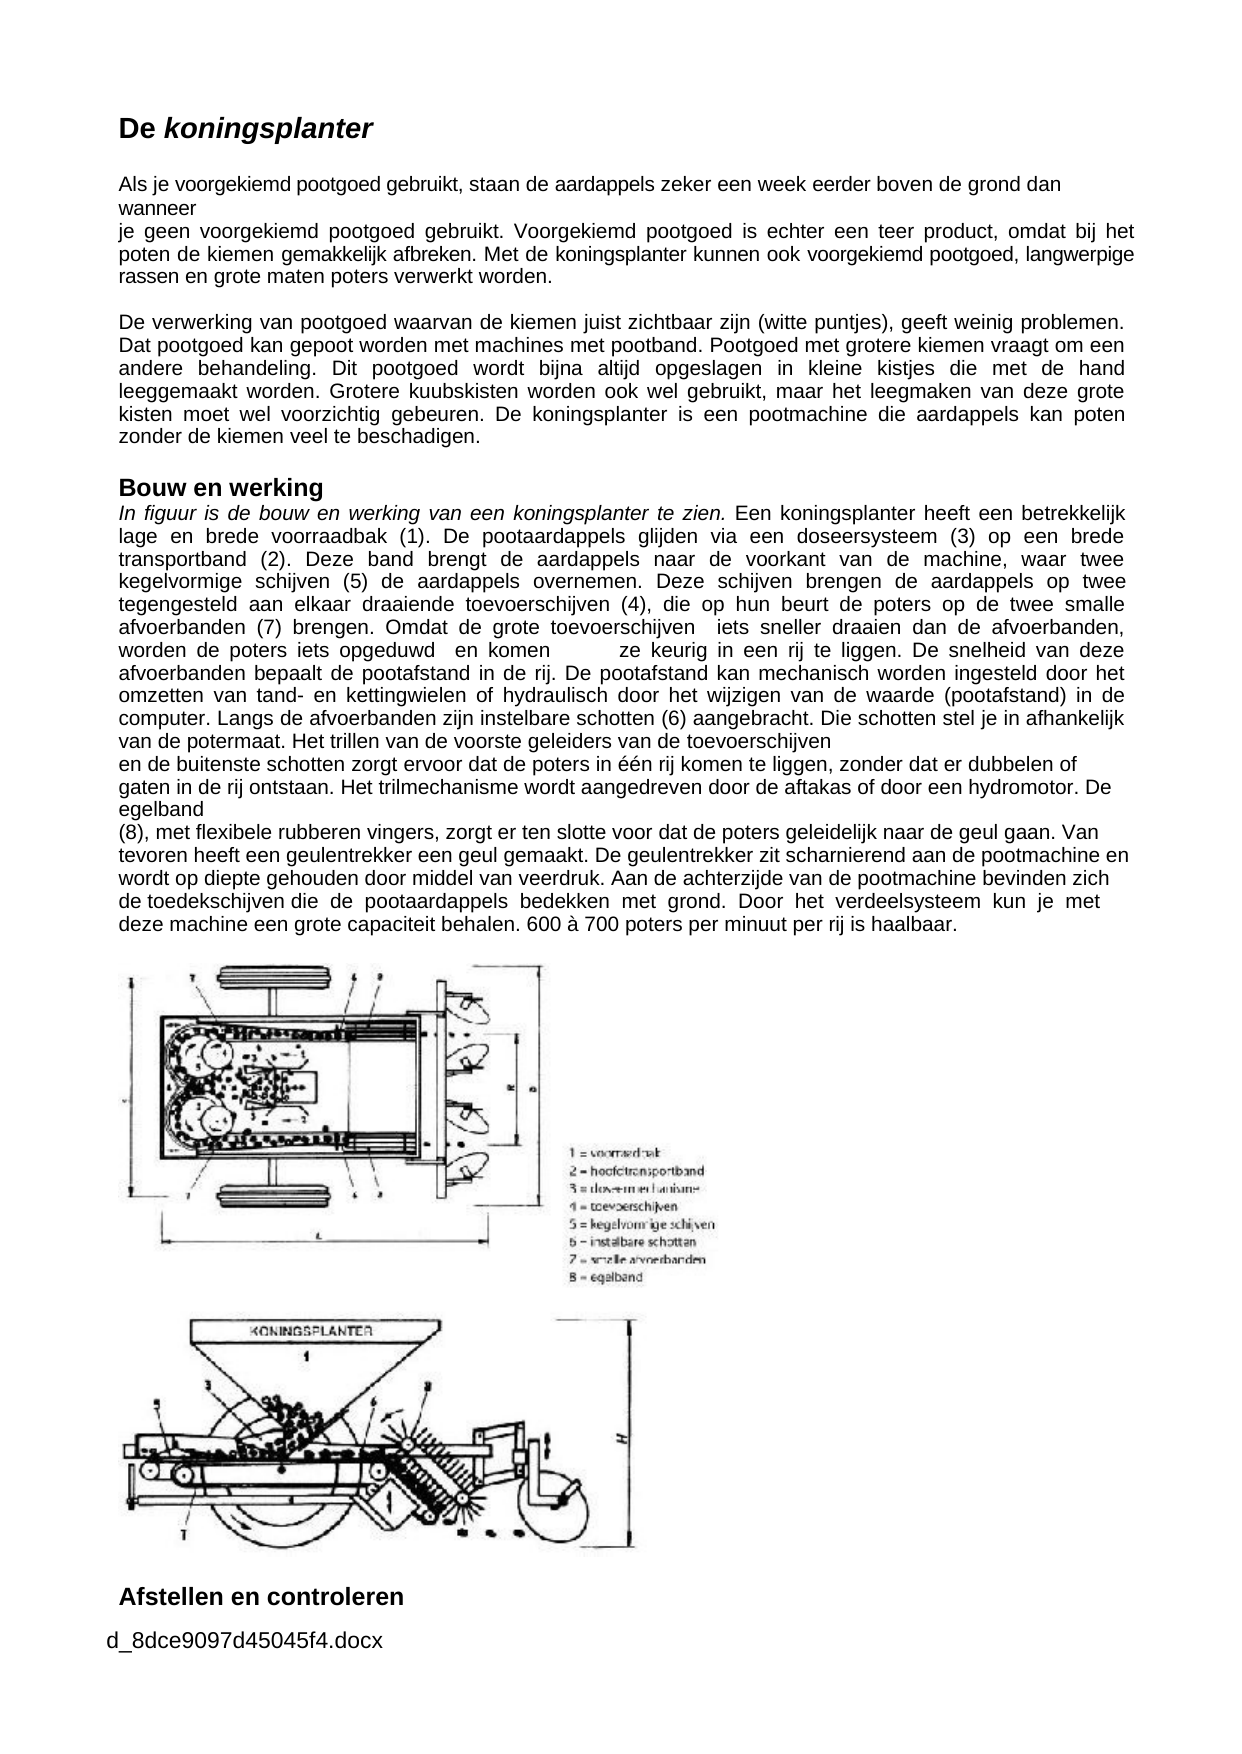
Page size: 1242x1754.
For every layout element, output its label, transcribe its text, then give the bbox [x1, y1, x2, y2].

subtitle Afstellen en controleren [118, 1583, 1146, 1611]
text Als je voorgekiemd pootgoed gebruikt, staan de aardappels zeker een week eerder boven de grond dan wanneer [118, 172, 1131, 220]
text De verwerking van pootgoed waarvan de kiemen juist zichtbaar zijn (witte puntjes), geeft weinig problemen. Dat pootgoed kan gepoot worden met machines met pootband. Pootgoed met grotere kiemen vraagt om een andere behandeling. Dit pootgoed wordt bijna altijd opgeslagen in kleine kistjes die met de hand leeggemaakt worden. Grotere kuubskisten worden ook wel gebruikt, maar het leegmaken van deze grote kisten moet wel voorzichtig gebeuren. De koningsplanter is een pootmachine die aardappels kan poten zonder de kiemen veel te beschadigen. [118, 311, 1126, 448]
text In figuur is de bouw en werking van een koningsplanter te zien. Een koningsplanter heeft een betrekkelijk lage en brede voorraadbak (1). De pootaardappels glijden via een doseersysteem (3) op een brede transportband (2). Deze band brengt de aardappels naar de voorkant van de machine, waar twee kegelvormige schijven (5) de aardappels overnemen. Deze schijven brengen de aardappels op twee tegengesteld aan elkaar draaiende toevoerschijven (4), die op hun beurt de poters op de twee smalle afvoerbanden (7) brengen. Omdat de grote toevoerschijven iets sneller draaien dan de afvoerbanden, worden de poters iets opgeduwd en komen ze keurig in een rij te liggen. De snelheid van deze afvoerbanden bepaalt de pootafstand in de rij. De pootafstand kan mechanisch worden ingesteld door het omzetten van tand- en kettingwielen of hydraulisch door het wijzigen van de waarde (pootafstand) in de computer. Langs de afvoerbanden zijn instelbare schotten (6) aangebracht. Die schotten stel je in afhankelijk van de potermaat. Het trillen van de voorste geleiders van de toevoerschijven [118, 502, 1126, 753]
subtitle De koningsplanter [118, 111, 1146, 145]
picture [118, 963, 719, 1557]
text en de buitenste schotten zorgt ervoor dat de poters in één rij komen te liggen, zonder dat er dubbelen of gaten in de rij ontstaan. Het trilmechanisme wordt aangedreven door de aftakas of door een hydromotor. De egelband [118, 753, 1131, 821]
text je geen voorgekiemd pootgoed gebruikt. Voorgekiemd pootgoed is echter een teer product, omdat bij het poten de kiemen gemakkelijk afbreken. Met de koningsplanter kunnen ook voorgekiemd pootgoed, langwerpige rassen en grote maten poters verwerkt worden. [118, 220, 1135, 288]
text (8), met flexibele rubberen vingers, zorgt er ten slotte voor dat de poters geleidelijk naar de geul gaan. Van tevoren heeft een geulentrekker een geul gemaakt. De geulentrekker zit scharnierend aan de pootmachine en wordt op diepte gehouden door middel van veerdruk. Aan de achterzijde van de pootmachine bevinden zich de toedekschijven die de pootaardappels bedekken met grond. Door het verdeelsysteem kun je met deze machine een grote capaciteit behalen. 600 à 700 poters per minuut per rij is haalbaar. [118, 821, 1133, 935]
subtitle Bouw en werking [118, 473, 1146, 502]
